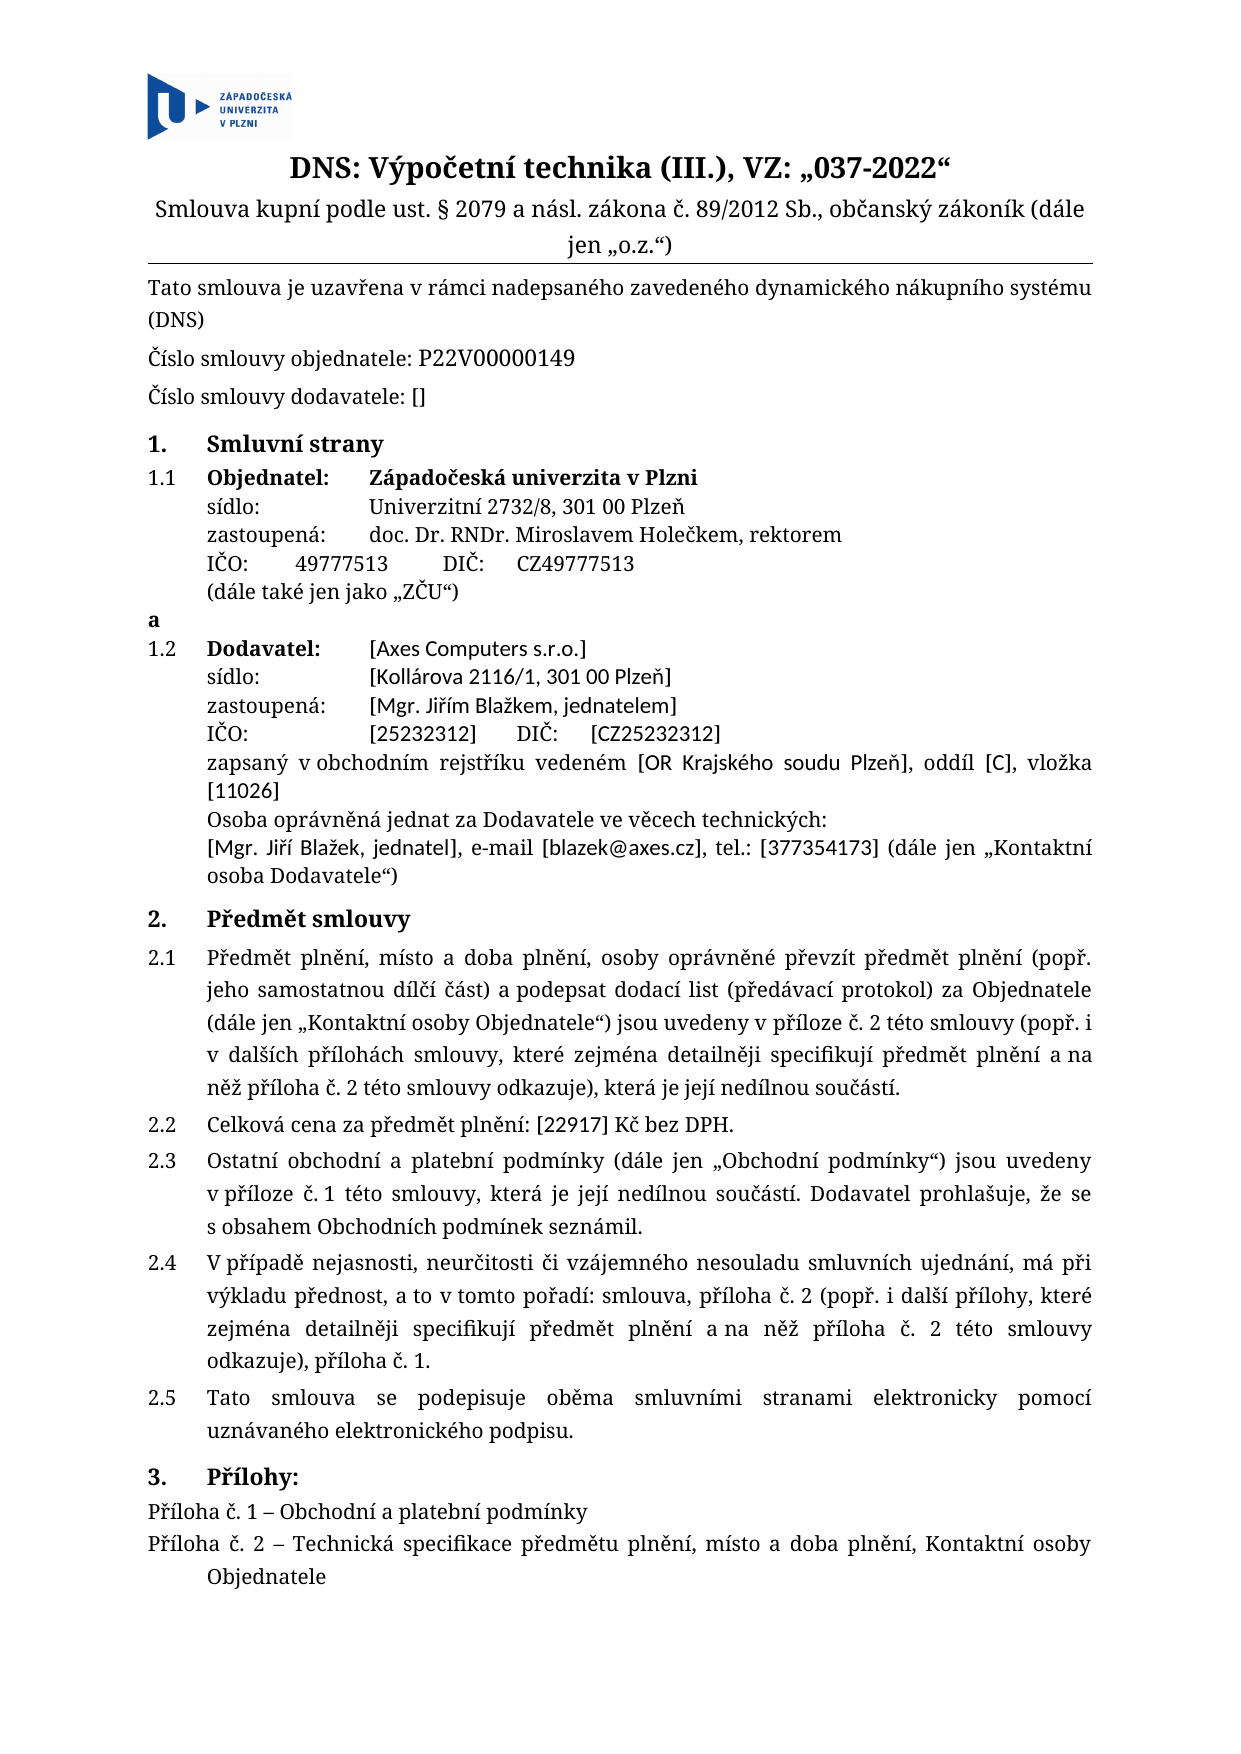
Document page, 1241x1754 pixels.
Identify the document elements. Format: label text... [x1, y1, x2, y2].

text Osoba oprávněná jednat za Dodavatele ve věcech technických: [207, 805, 1093, 833]
text sídlo: Univerzitní 2732/8, 301 00 Plzeň [207, 492, 1093, 520]
text Tato smlouva je uzavřena v rámci nadepsaného zavedeného dynamického nákupního systému (DNS) [148, 273, 1093, 334]
text Číslo smlouvy objednatele: P22V00000149 [148, 342, 1093, 373]
text zastoupená: doc. Dr. RNDr. Miroslavem Holečkem, rektorem [207, 520, 1093, 549]
text IČO: [25232312] DIČ: [CZ25232312] [207, 719, 1093, 748]
text sídlo: [Kollárova 2116/1, 301 00 Plzeň] [207, 662, 1093, 691]
list Předmět plnění, místo a doba plnění, osoby oprávněné převzít předmět plnění (popř. jeho samostatnou dílčí část) a podepsat dodací list (předávací protokol) za Objednatele (dále jen „Kontaktní osoby Objednatele“) jsou uvedeny v příloze č. 2 této smlouvy (popř. i v dalších přílohách smlouvy, které zejména detailněji specifikují předmět plnění a na něž příloha č. 2 této smlouvy odkazuje), která je její nedílnou součástí. [148, 943, 1093, 1101]
list Předmět smlouvy [148, 902, 1093, 934]
text Číslo smlouvy dodavatele: [] [148, 382, 1093, 411]
list Smluvní strany [148, 427, 1093, 459]
text zastoupená: [Mgr. Jiřím Blažkem, jednatelem] [207, 691, 1093, 719]
picture [147, 73, 292, 140]
list Dodavatel: [Axes Computers s.r.o.] [148, 634, 1093, 662]
text Smlouva kupní podle ust. § 2079 a násl. zákona č. 89/2012 Sb., občanský zákoník (dále jen „o.z.“) [148, 193, 1093, 263]
list V případě nejasnosti, neurčitosti či vzájemného nesouladu smluvních ujednání, má při výkladu přednost, a to v tomto pořadí: smlouva, příloha č. 2 (popř. i další přílohy, které zejména detailněji specifikují předmět plnění a na něž příloha č. 2 této smlouvy odkazuje), příloha č. 1. [148, 1248, 1093, 1375]
list Ostatní obchodní a platební podmínky (dále jen „Obchodní podmínky“) jsou uvedeny v příloze č. 1 této smlouvy, která je její nedílnou součástí. Dodavatel prohlašuje, že se s obsahem Obchodních podmínek seznámil. [148, 1147, 1093, 1240]
text IČO: 49777513 DIČ: CZ49777513 [207, 549, 1093, 577]
text Příloha č. 2 – Technická specifikace předmětu plnění, místo a doba plnění, Kontaktní osoby Objednatele [148, 1529, 1093, 1590]
list Přílohy: [148, 1461, 1093, 1492]
text zapsaný v obchodním rejstříku vedeném [OR Krajského soudu Plzeň], oddíl [C], vložka [11026] [207, 748, 1093, 805]
text a [148, 606, 1093, 634]
list Celková cena za předmět plnění: [22917] Kč bez DPH. [148, 1110, 1093, 1138]
text Příloha č. 1 – Obchodní a platební podmínky [148, 1497, 1093, 1525]
text (dále také jen jako „ZČU“) [207, 577, 1093, 606]
list Tato smlouva se podepisuje oběma smluvními stranami elektronicky pomocí uznávaného elektronického podpisu. [148, 1383, 1093, 1444]
text [Mgr. Jiří Blažek, jednatel], e-mail [blazek@axes.cz], tel.: [377354173] (dále jen „Kontaktní osoba Dodavatele“) [207, 833, 1093, 890]
text DNS: Výpočetní technika (III.), VZ: „037-2022“ [148, 148, 1093, 187]
list Objednatel: Západočeská univerzita v Plzni [148, 463, 1093, 492]
